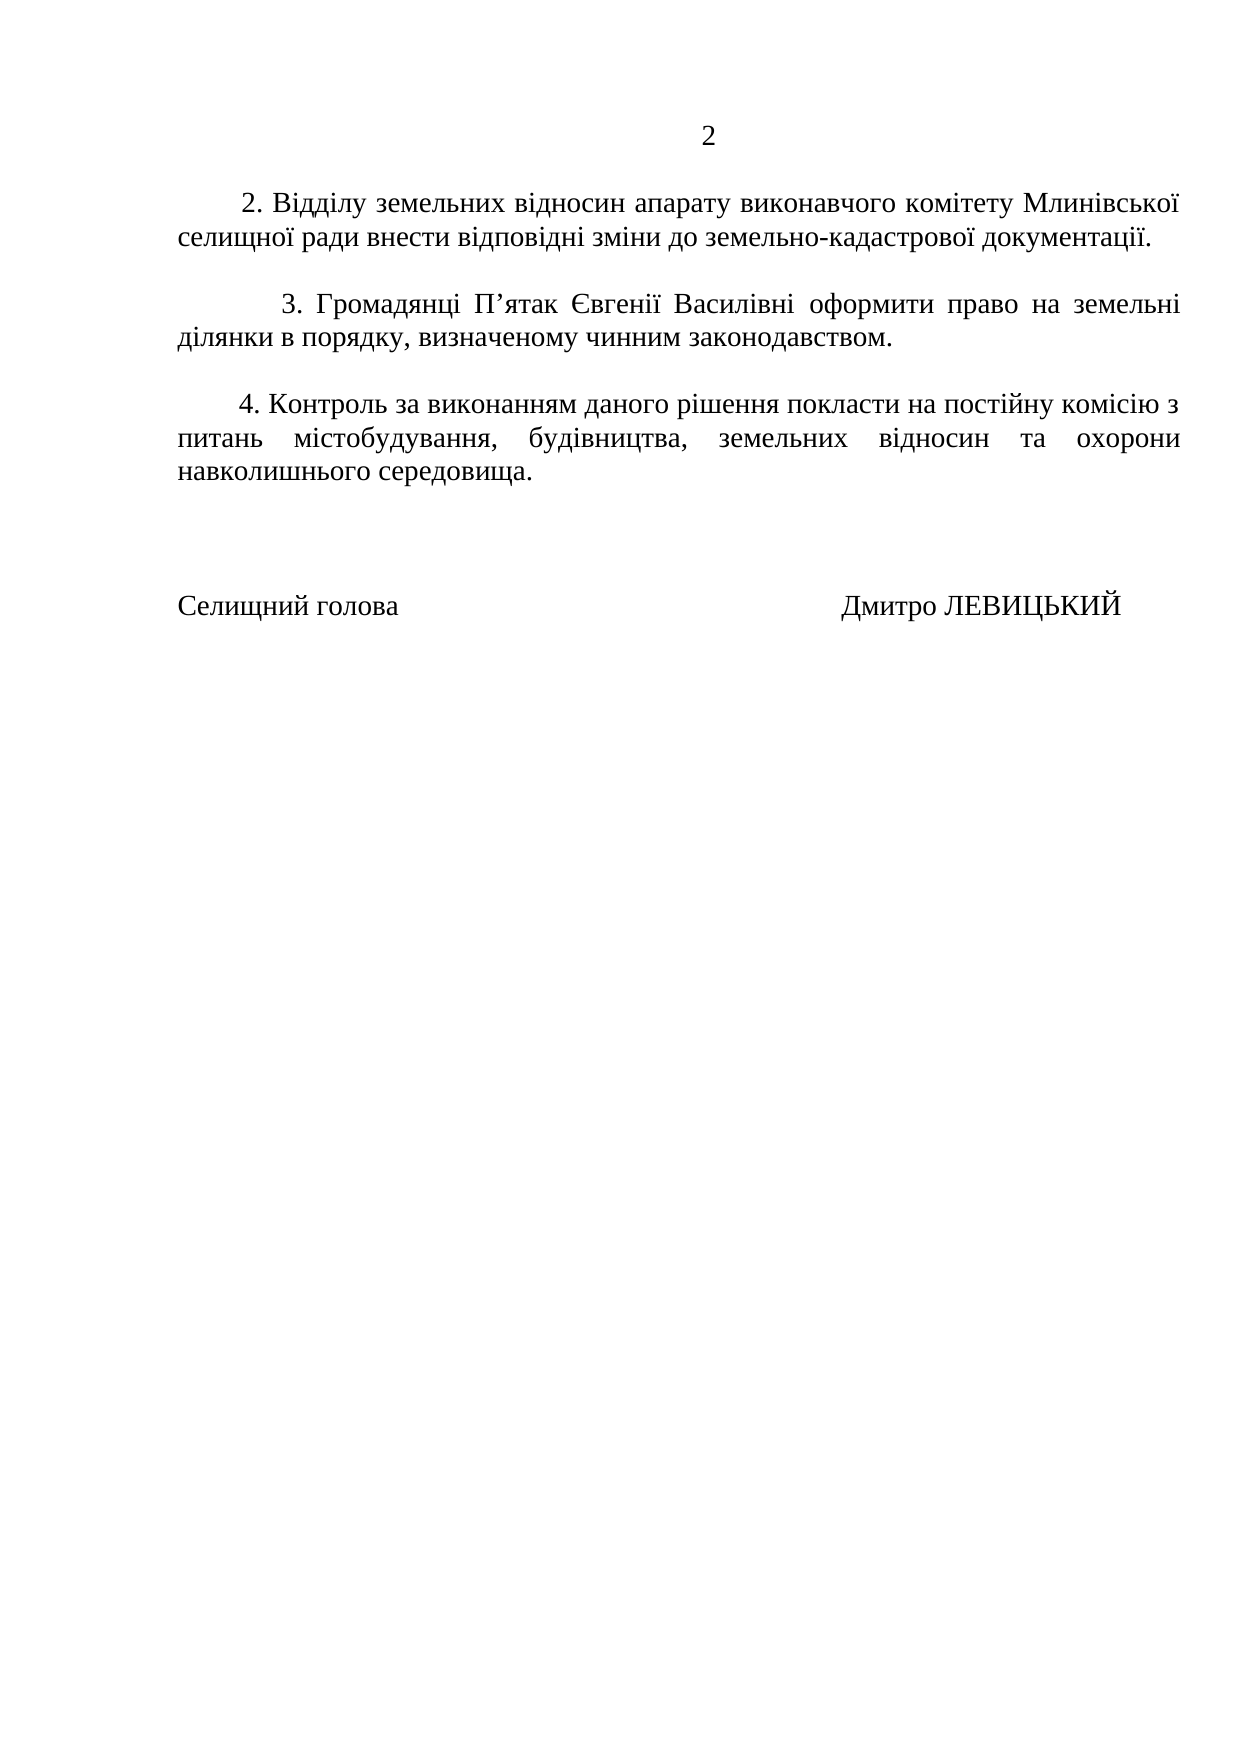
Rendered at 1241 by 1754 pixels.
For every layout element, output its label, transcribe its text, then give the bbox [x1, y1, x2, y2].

list 2 [236, 118, 1181, 152]
text 4. Контроль за виконанням даного рішення покласти на постійну комісію з питань містобудування, будівництва, земельних відносин та охорони навколишнього середовища. [177, 386, 1181, 487]
text Селищний голова Дмитро ЛЕВИЦЬКИЙ [177, 588, 1181, 621]
list 2. Відділу земельних відносин апарату виконавчого комітету Млинівської селищної ради внести відповідні зміни до земельно-кадастрової документації. [177, 185, 1181, 252]
text 3. Громадянці П’ятак Євгенії Василівні оформити право на земельні ділянки в порядку, визначеному чинним законодавством. [177, 286, 1181, 353]
